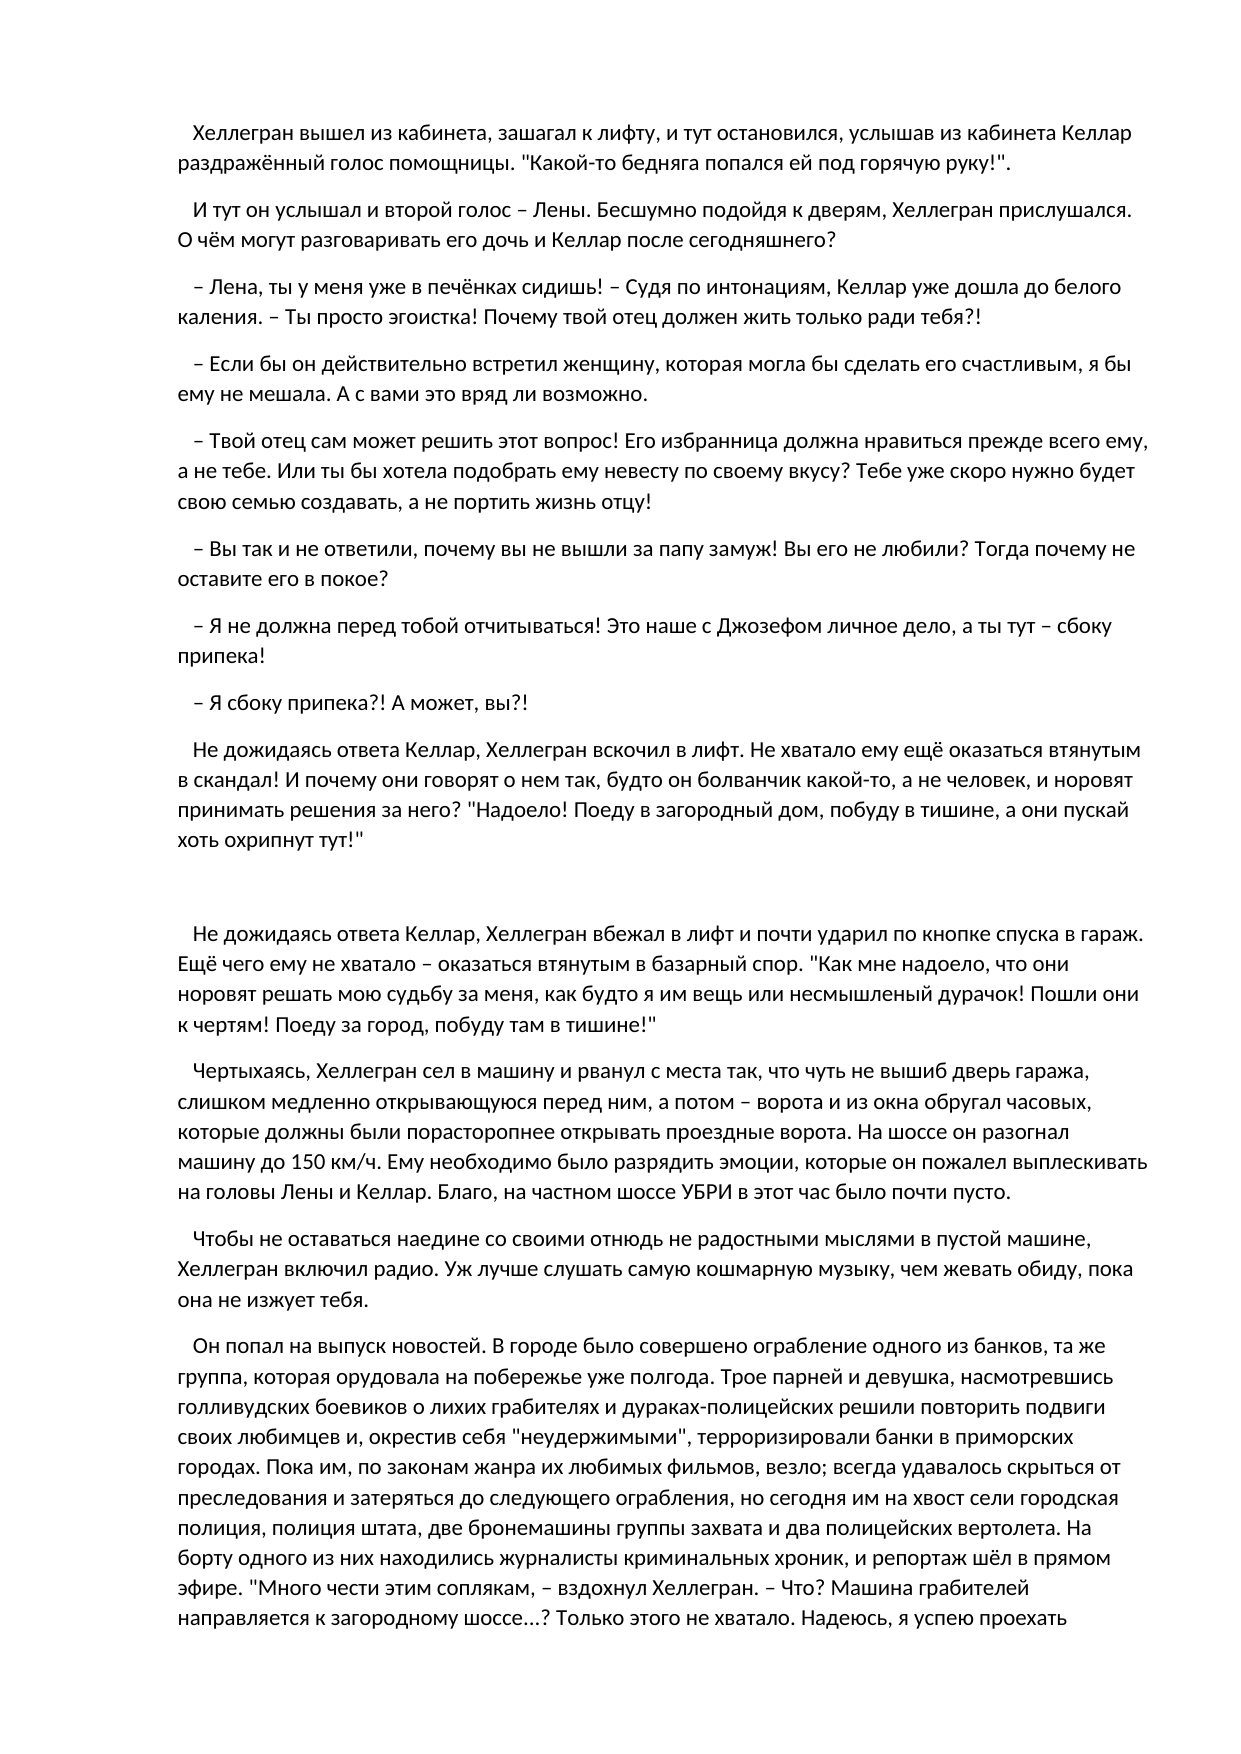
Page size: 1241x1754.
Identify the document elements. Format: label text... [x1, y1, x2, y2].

text – Я сбоку припека?! А может, вы?! [177, 688, 1152, 716]
text Не дожидаясь ответа Келлар, Хеллегран вбежал в лифт и почти ударил по кнопке спуска в гараж. Ещё чего ему не хватало – оказаться втянутым в базарный спор. "Как мне надоело, что они норовят решать мою судьбу за меня, как будто я им вещь или несмышленый дурачок! Пошли они к чертям! Поеду за город, побуду там в тишине!" [177, 919, 1152, 1038]
text Чтобы не оставаться наедине со своими отнюдь не радостными мыслями в пустой машине, Хеллегран включил радио. Уж лучше слушать самую кошмарную музыку, чем жевать обиду, пока она не изжует тебя. [177, 1224, 1152, 1313]
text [177, 1332, 1152, 1632]
text – Если бы он действительно встретил женщину, которая могла бы сделать его счастливым, я бы ему не мешала. А с вами это вряд ли возможно. [177, 349, 1152, 408]
text – Твой отец сам может решить этот вопрос! Его избранница должна нравиться прежде всего ему, а не тебе. Или ты бы хотела подобрать ему невесту по своему вкусу? Тебе уже скоро нужно будет свою семью создавать, а не портить жизнь отцу! [177, 426, 1152, 515]
text – Я не должна перед тобой отчитываться! Это наше с Джозефом личное дело, а ты тут – сбоку припека! [177, 611, 1152, 669]
text Чертыхаясь, Хеллегран сел в машину и рванул с места так, что чуть не вышиб дверь гаража, слишком медленно открывающуюся перед ним, а потом – ворота и из окна обругал часовых, которые должны были порасторопнее открывать проездные ворота. На шоссе он разогнал машину до 150 км/ч. Ему необходимо было разрядить эмоции, которые он пожалел выплескивать на головы Лены и Келлар. Благо, на частном шоссе УБРИ в этот час было почти пусто. [177, 1057, 1152, 1206]
text – Лена, ты у меня уже в печёнках сидишь! – Судя по интонациям, Келлар уже дошла до белого каления. – Ты просто эгоистка! Почему твой отец должен жить только ради тебя?! [177, 272, 1152, 331]
text – Вы так и не ответили, почему вы не вышли за папу замуж! Вы его не любили? Тогда почему не оставите его в покое? [177, 534, 1152, 592]
text И тут он услышал и второй голос – Лены. Бесшумно подойдя к дверям, Хеллегран прислушался. О чём могут разговаривать его дочь и Келлар после сегодняшнего? [177, 195, 1152, 253]
text Хеллегран вышел из кабинета, зашагал к лифту, и тут остановился, услышав из кабинета Келлар раздражённый голос помощницы. "Какой-то бедняга попался ей под горячую руку!". [177, 118, 1152, 176]
text Не дожидаясь ответа Келлар, Хеллегран вскочил в лифт. Не хватало ему ещё оказаться втянутым в скандал! И почему они говорят о нем так, будто он болванчик какой-то, а не человек, и норовят принимать решения за него? "Надоело! Поеду в загородный дом, побуду в тишине, а они пускай хоть охрипнут тут!" [177, 735, 1152, 853]
